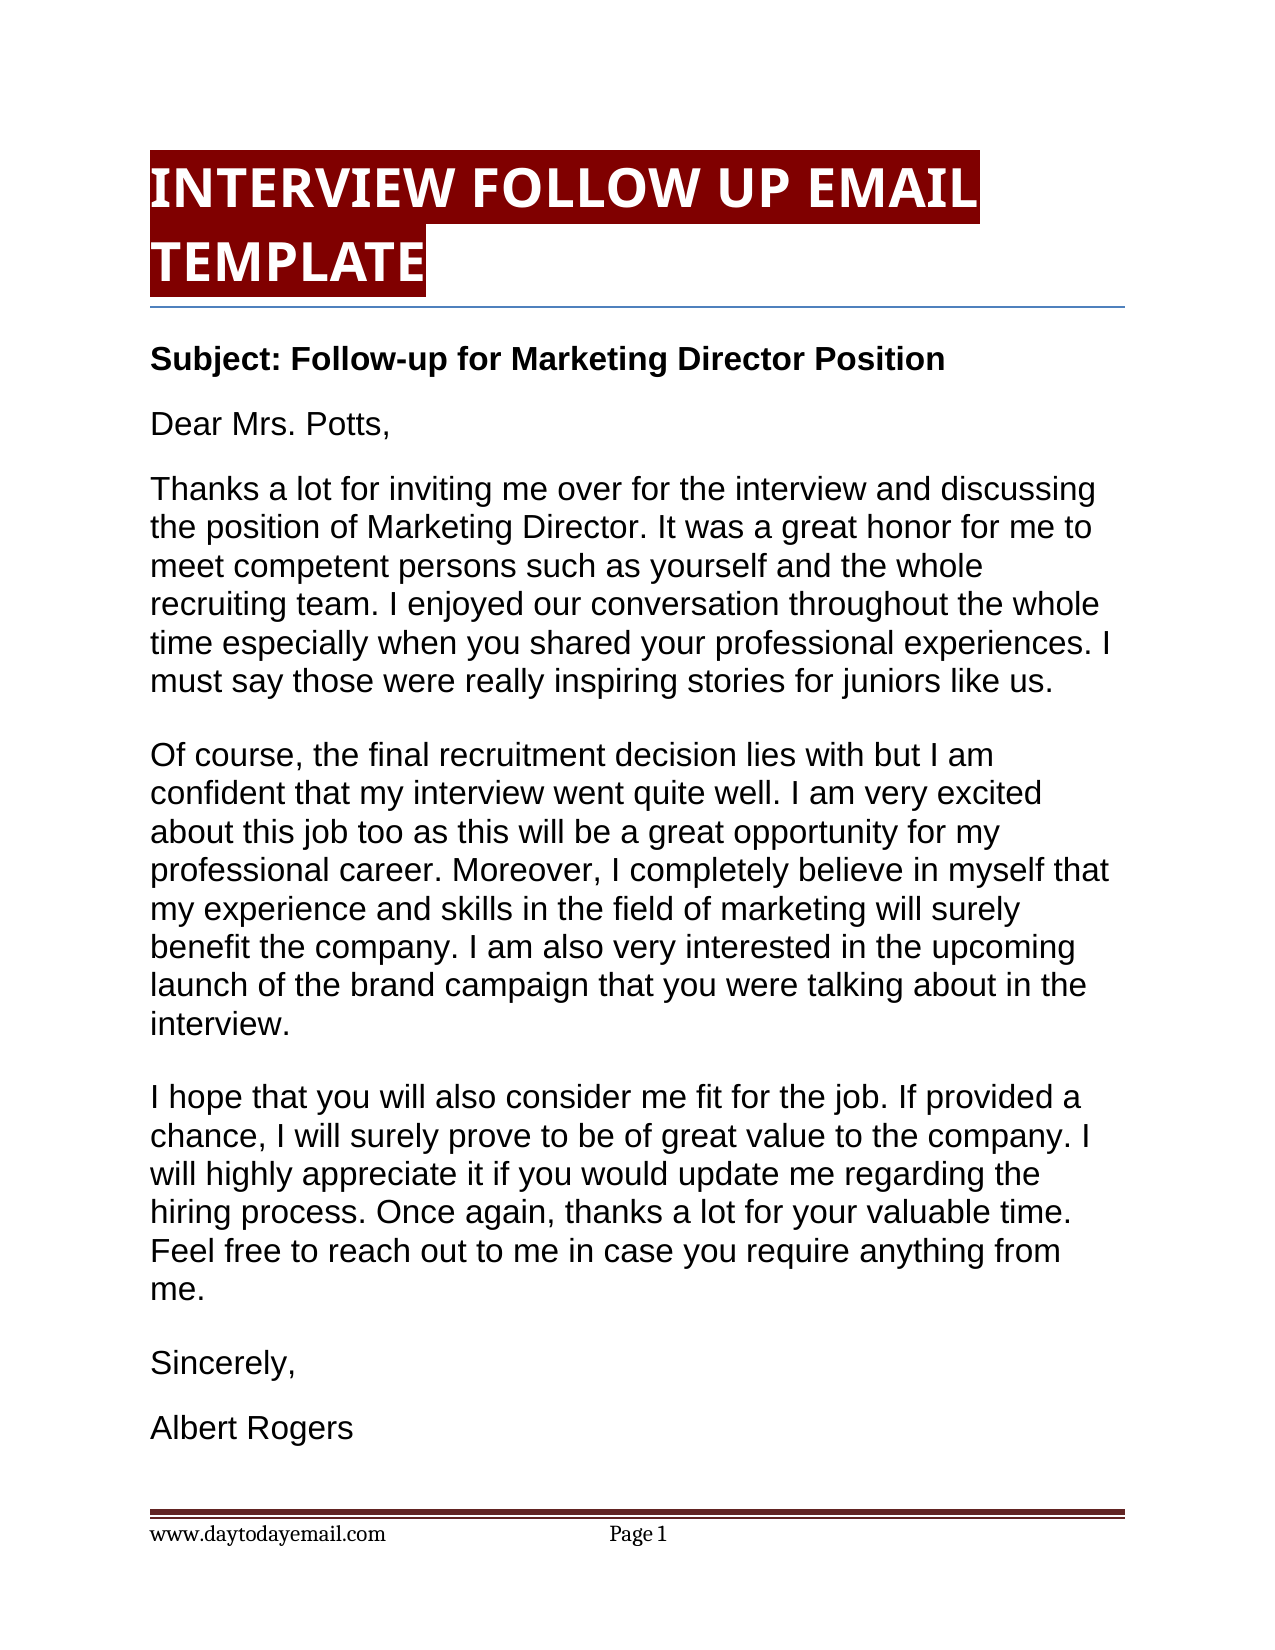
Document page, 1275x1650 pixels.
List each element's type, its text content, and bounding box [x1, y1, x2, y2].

text Albert Rogers [150, 1408, 1125, 1446]
title INTERVIEW FOLLOW UP EMAIL TEMPLATE [150, 150, 1125, 306]
text Sincerely, [150, 1343, 1125, 1381]
text Dear Mrs. Potts, [150, 404, 1125, 443]
text Of course, the final recruitment decision lies with but I am confident that my interview went quite well. I am very excited about this job too as this will be a great opportunity for my professional career. Moreover, I completely believe in myself that my experience and skills in the field of marketing will surely benefit the company. I am also very interested in the upcoming launch of the brand campaign that you were talking about in the interview. [150, 735, 1125, 1042]
text Subject: Follow-up for Marketing Director Position [150, 339, 1125, 378]
text I hope that you will also consider me fit for the job. If provided a chance, I will surely prove to be of great value to the company. I will highly appreciate it if you would update me regarding the hiring process. Once again, thanks a lot for your valuable time. Feel free to reach out to me in case you require anything from me. [150, 1077, 1125, 1308]
text Thanks a lot for inviting me over for the interview and discussing the position of Marketing Director. It was a great honor for me to meet competent persons such as yourself and the whole recruiting team. I enjoyed our conversation throughout the whole time especially when you shared your professional experiences. I must say those were really inspiring stories for juniors like us. [150, 469, 1125, 700]
